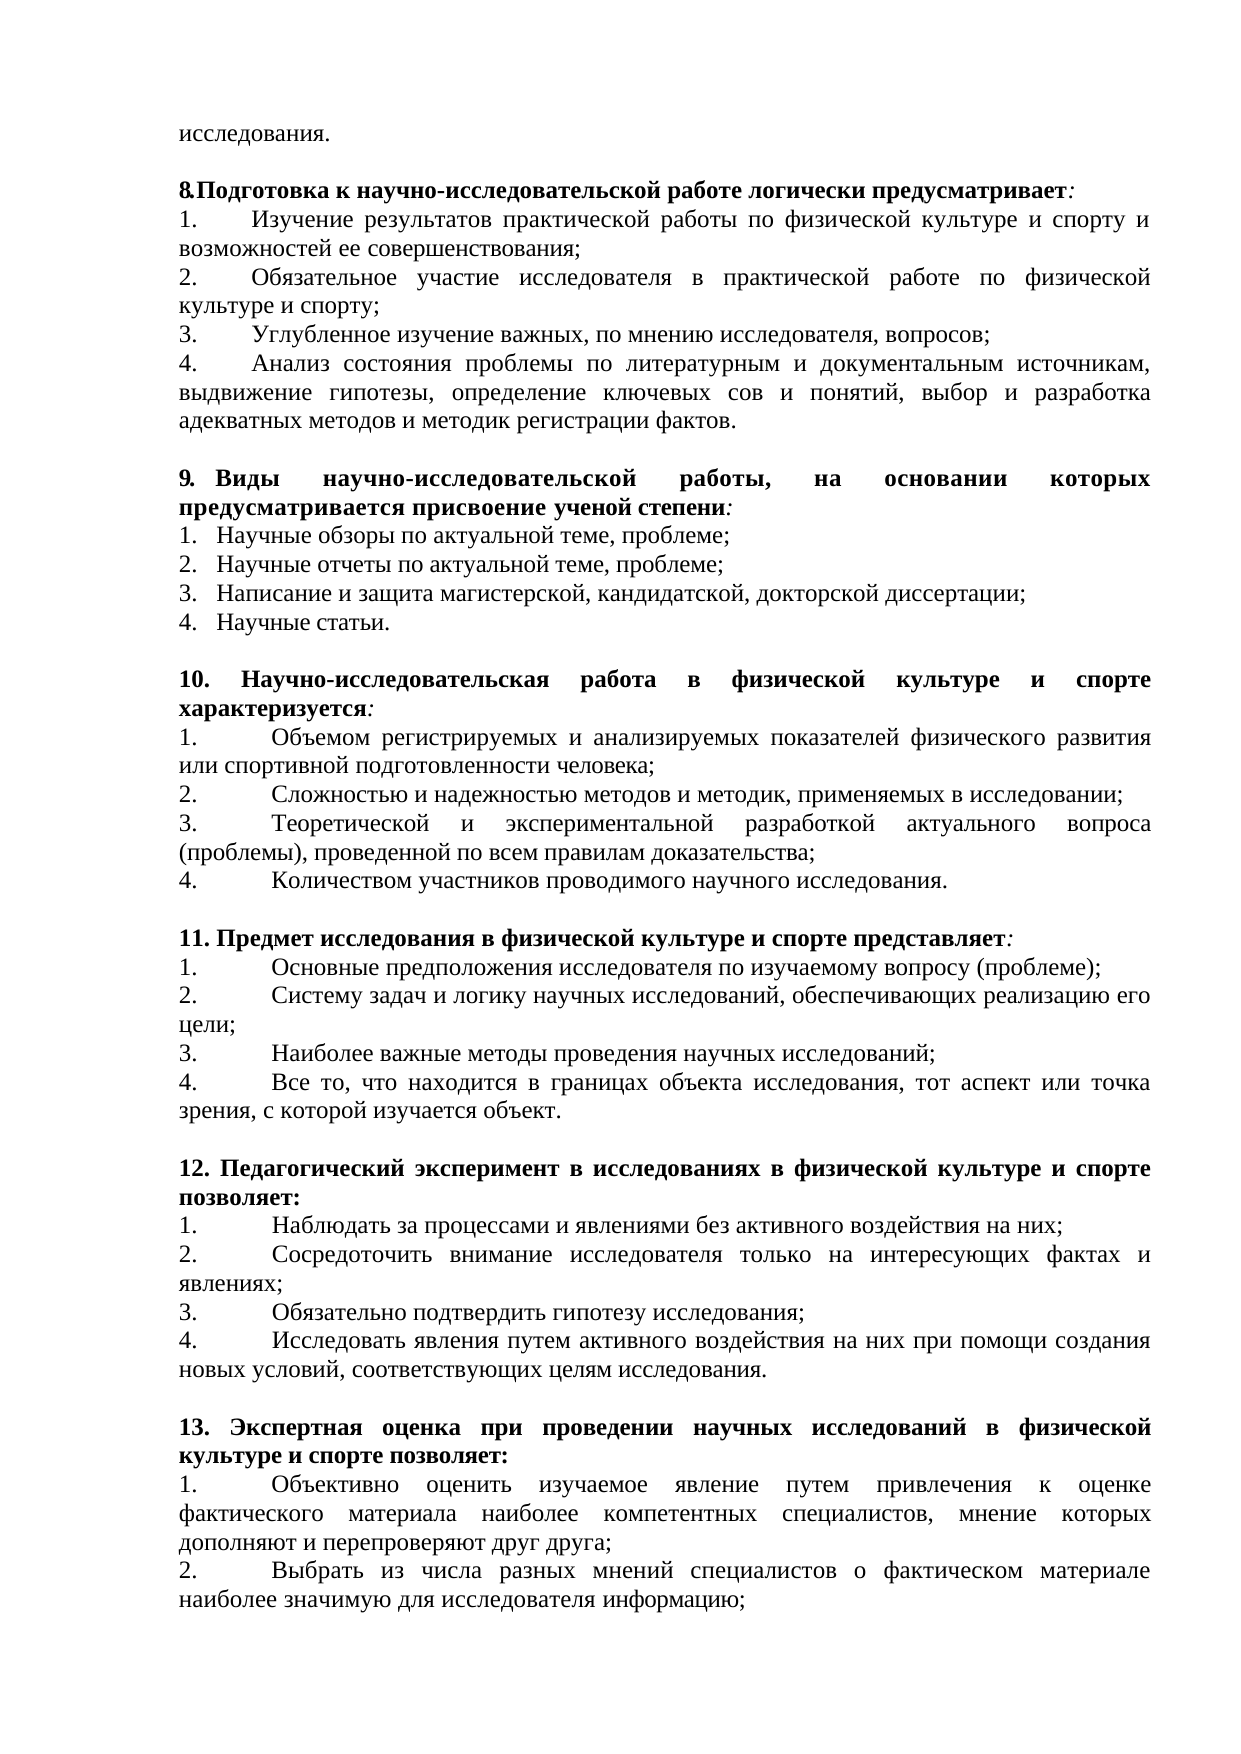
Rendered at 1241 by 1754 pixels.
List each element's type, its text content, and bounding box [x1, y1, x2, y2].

text 12. Педагогический эксперимент в исследованиях в физической культуре и спорте позволяет: [179, 1153, 1152, 1211]
list Углубленное изучение важных, по мнению исследователя, вопросов; [179, 319, 1152, 348]
list Научные обзоры по актуальной теме, проблеме; [179, 521, 1152, 549]
text 13. Экспертная оценка при проведении научных исследований в физической культуре и спорте позволяет: [179, 1412, 1152, 1469]
list Сосредоточить внимание исследователя только на интересующих фактах и явлениях; [179, 1239, 1152, 1297]
list Анализ состояния проблемы по литературным и документальным источникам, выдвижение гипотезы, определение ключевых сов и понятий, выбор и разработка адекватных методов и методик регистрации фактов. [179, 348, 1152, 434]
list Написание и защита магистерской, кандидатской, докторской диссертации; [179, 578, 1152, 607]
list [179, 118, 1152, 147]
list Выбрать из числа разных мнений специалистов о фактическом материале наиболее значимую для исследователя информацию; [179, 1556, 1152, 1613]
list Объективно оценить изучаемое явление путем привлечения к оценке фактического материала наиболее компетентных специалистов, мнение которых дополняют и перепроверяют друг друга; [179, 1469, 1152, 1556]
list Объемом регистрируемых и анализируемых показателей физического развития или спортивной подготовленности человека; [179, 722, 1152, 779]
text 9. Виды научно-исследовательской работы, на основании которых предусматривается присвоение ученой степени: [179, 463, 1152, 521]
list Исследовать явления путем активного воздействия на них при помощи создания новых условий, соответствующих целям исследования. [179, 1326, 1152, 1383]
text 10. Научно-исследовательская работа в физической культуре и спорте характеризуется: [179, 664, 1152, 722]
list Количеством участников проводимого научного исследования. [179, 866, 1152, 894]
list Сложностью и надежностью методов и методик, применяемых в исследовании; [179, 779, 1152, 808]
list Наиболее важные методы проведения научных исследований; [179, 1038, 1152, 1067]
text 8. Подготовка к научно-исследовательской работе логически предусматривает: [179, 176, 1152, 204]
list Обязательно подтвердить гипотезу исследования; [179, 1297, 1152, 1326]
list Изучение результатов практической работы по физической культуре и спорту и возможностей ее совершенствования; [179, 204, 1152, 262]
list Обязательное участие исследователя в практической работе по физической культуре и спорту; [179, 262, 1152, 319]
list Теоретической и экспериментальной разработкой актуального вопроса (проблемы), проведенной по всем правилам доказательства; [179, 808, 1152, 866]
list Научные отчеты по актуальной теме, проблеме; [179, 549, 1152, 578]
list Наблюдать за процессами и явлениями без активного воздействия на них; [179, 1211, 1152, 1239]
list Все то, что находится в границах объекта исследования, тот аспект или точка зрения, с которой изучается объект. [179, 1067, 1152, 1124]
list Научные статьи. [179, 607, 1152, 636]
list Систему задач и логику научных исследований, обеспечивающих реализацию его цели; [179, 981, 1152, 1038]
text 11. Предмет исследования в физической культуре и спорте представляет: [179, 923, 1152, 952]
list Основные предположения исследователя по изучаемому вопросу (проблеме); [179, 952, 1152, 981]
